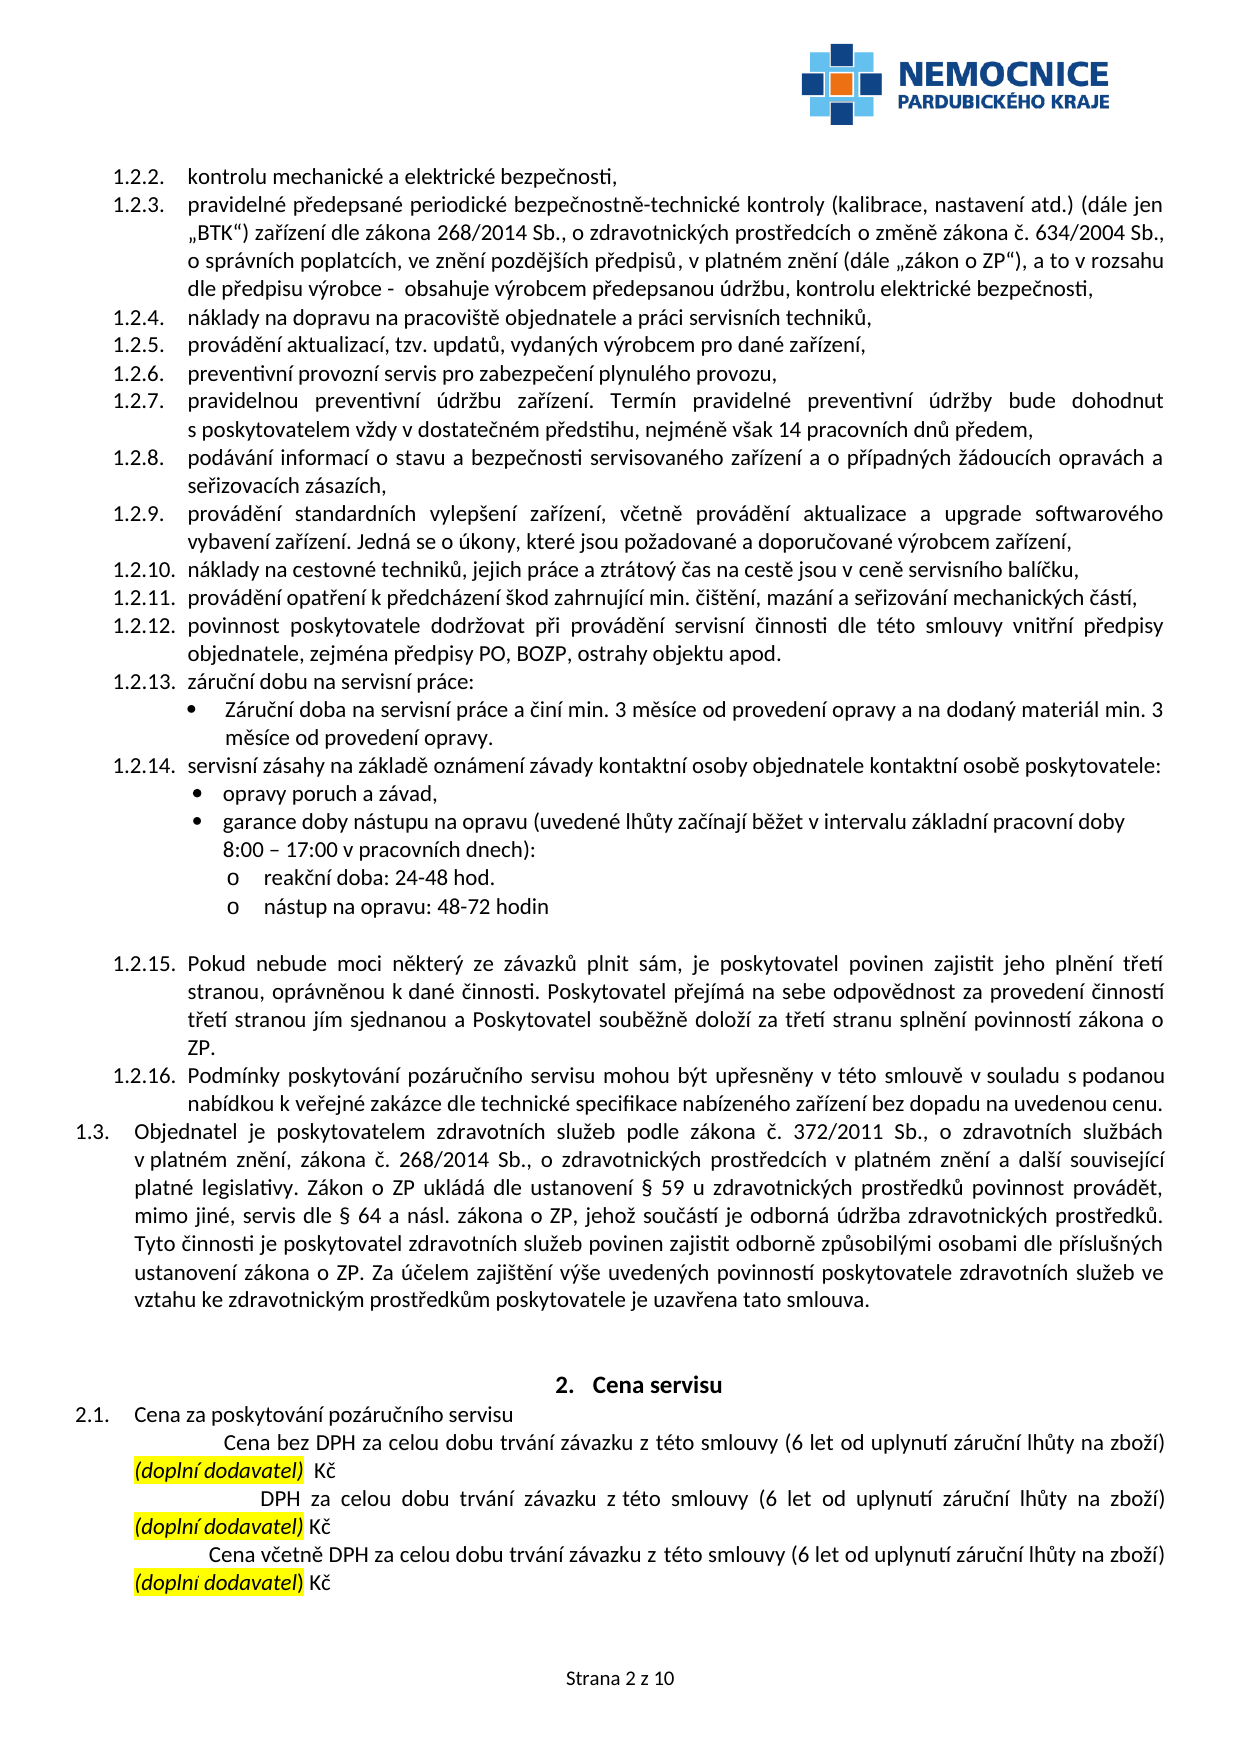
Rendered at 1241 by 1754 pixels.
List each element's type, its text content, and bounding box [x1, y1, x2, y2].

list podávání informací o stavu a bezpečnosti servisovaného zařízení a o případných žádoucích opravách a seřizovacích zásazích, [112, 443, 1165, 499]
list provádění standardních vylepšení zařízení, včetně provádění aktualizace a upgrade softwarového vybavení zařízení. Jedná se o úkony, které jsou požadované a doporučované výrobcem zařízení, [112, 499, 1165, 555]
list náklady na dopravu na pracoviště objednatele a práci servisních techniků, [112, 303, 1165, 331]
list povinnost poskytovatele dodržovat při provádění servisní činnosti dle této smlouvy vnitřní předpisy objednatele, zejména předpisy PO, BOZP, ostrahy objektu apod. [112, 611, 1165, 667]
list opravy poruch a závad, [193, 779, 1165, 807]
list pravidelnou preventivní údržbu zařízení. Termín pravidelné preventivní údržby bude dohodnut s poskytovatelem vždy v dostatečném předstihu, nejméně však 14 pracovních dnů předem, [112, 387, 1165, 443]
list provádění opatření k předcházení škod zahrnující min. čištění, mazání a seřizování mechanických částí, [112, 583, 1165, 611]
text DPH za celou dobu trvání závazku z této smlouvy (6 let od uplynutí záruční lhůty na zboží) (doplní dodavatel) Kč [134, 1484, 1165, 1540]
list Záruční doba na servisní práce a činí min. 3 měsíce od provedení opravy a na dodaný materiál min. 3 měsíce od provedení opravy. [187, 695, 1165, 751]
list Pokud nebude moci některý ze závazků plnit sám, je poskytovatel povinen zajistit jeho plnění třetí stranou, oprávněnou k dané činnosti. Poskytovatel přejímá na sebe odpovědnost za provedení činností třetí stranou jím sjednanou a Poskytovatel souběžně doloží za třetí stranu splnění povinností zákona o ZP. [112, 949, 1165, 1061]
list Cena za poskytování pozáručního servisu [75, 1400, 1165, 1428]
list garance doby nástupu na opravu (uvedené lhůty začínají běžet v intervalu základní pracovní doby 8:00 – 17:00 v pracovních dnech): [193, 807, 1165, 863]
list Objednatel je poskytovatelem zdravotních služeb podle zákona č. 372/2011 Sb., o zdravotních službách v platném znění, zákona č. 268/2014 Sb., o zdravotnických prostředcích v platném znění a další související platné legislativy. Zákon o ZP ukládá dle ustanovení § 59 u zdravotnických prostředků povinnost provádět, mimo jiné, servis dle § 64 a násl. zákona o ZP, jehož součástí je odborná údržba zdravotnických prostředků. Tyto činnosti je poskytovatel zdravotních služeb povinen zajistit odborně způsobilými osobami dle příslušných ustanovení zákona o ZP. Za účelem zajištění výše uvedených povinností poskytovatele zdravotních služeb ve vztahu ke zdravotnickým prostředkům poskytovatele je uzavřena tato smlouva. [75, 1117, 1165, 1314]
text Cena bez DPH za celou dobu trvání závazku z této smlouvy (6 let od uplynutí záruční lhůty na zboží) (doplní dodavatel) Kč [134, 1428, 1165, 1484]
list Podmínky poskytování pozáručního servisu mohou být upřesněny v této smlouvě v souladu s podanou nabídkou k veřejné zakázce dle technické specifikace nabízeného zařízení bez dopadu na uvedenou cenu. [112, 1061, 1165, 1117]
list nástup na opravu: 48-72 hodin [226, 892, 1165, 921]
list preventivní provozní servis pro zabezpečení plynulého provozu, [112, 359, 1165, 387]
picture [800, 42, 1109, 126]
list náklady na cestovné techniků, jejich práce a ztrátový čas na cestě jsou v ceně servisního balíčku, [112, 555, 1165, 583]
text Cena včetně DPH za celou dobu trvání závazku z této smlouvy (6 let od uplynutí záruční lhůty na zboží) (doplní dodavatel) Kč [134, 1540, 1165, 1596]
list servisní zásahy na základě oznámení závady kontaktní osoby objednatele kontaktní osobě poskytovatele: [112, 751, 1165, 779]
list reakční doba: 24-48 hod. [226, 863, 1165, 892]
list kontrolu mechanické a elektrické bezpečnosti, [112, 162, 1165, 191]
list záruční dobu na servisní práce: [112, 667, 1165, 695]
list Cena servisu [112, 1370, 1165, 1400]
list provádění aktualizací, tzv. updatů, vydaných výrobcem pro dané zařízení, [112, 331, 1165, 359]
list pravidelné předepsané periodické bezpečnostně-technické kontroly (kalibrace, nastavení atd.) (dále jen „BTK“) zařízení dle zákona 268/2014 Sb., o zdravotnických prostředcích o změně zákona č. 634/2004 Sb., o správních poplatcích, ve znění pozdějších předpisů, v platném znění (dále „zákon o ZP“), a to v rozsahu dle předpisu výrobce - obsahuje výrobcem předepsanou údržbu, kontrolu elektrické bezpečnosti, [112, 191, 1165, 303]
